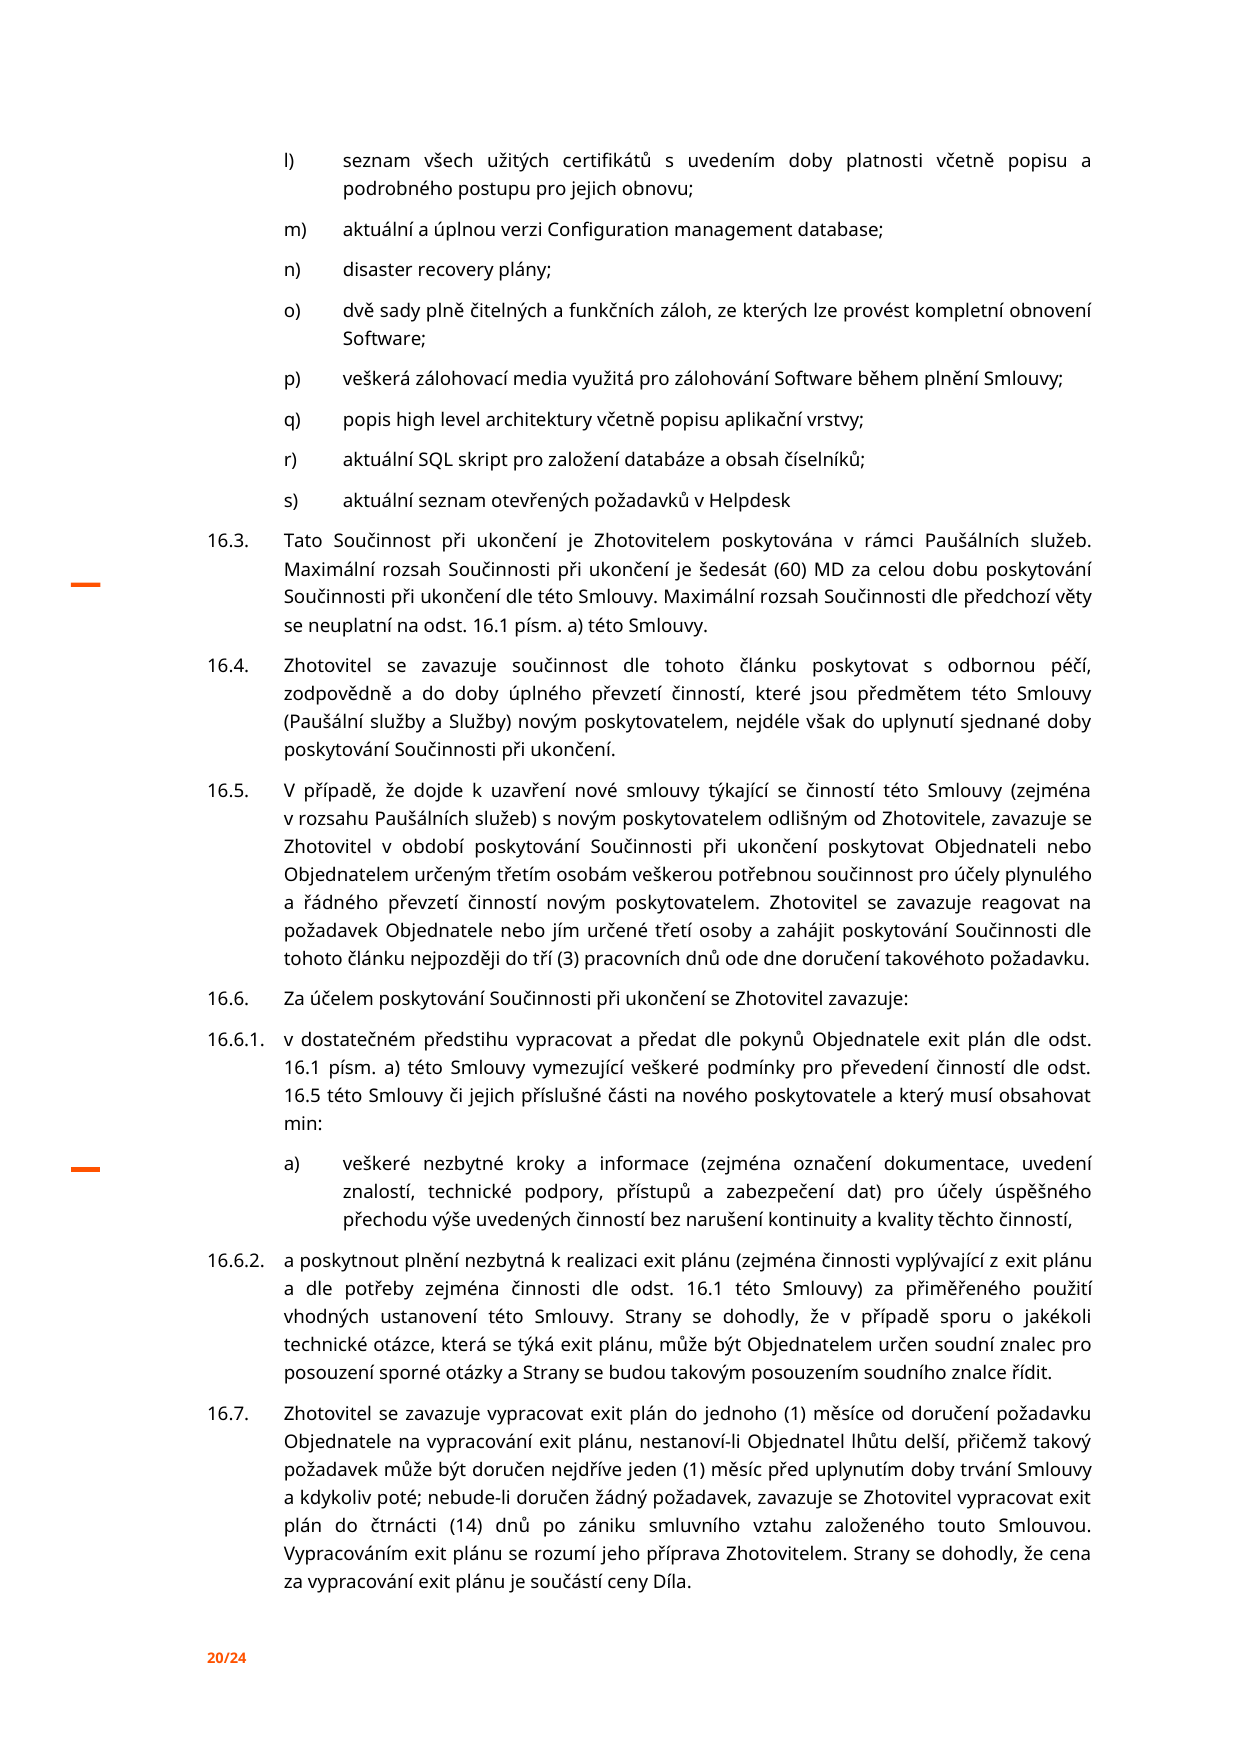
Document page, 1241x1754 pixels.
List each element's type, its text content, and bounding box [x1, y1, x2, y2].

text a poskytnout plnění nezbytná k realizaci exit plánu (zejména činnosti vyplývající z exit plánu a dle potřeby zejména činnosti dle odst. 16.1 této Smlouvy) za přiměřeného použití vhodných ustanovení této Smlouvy. Strany se dohodly, že v případě sporu o jakékoli technické otázce, která se týká exit plánu, může být Objednatelem určen soudní znalec pro posouzení sporné otázky a Strany se budou takovým posouzením soudního znalce řídit. [207, 1247, 1093, 1385]
text veškeré nezbytné kroky a informace (zejména označení dokumentace, uvedení znalostí, technické podpory, přístupů a zabezpečení dat) pro účely úspěšného přechodu výše uvedených činností bez narušení kontinuity a kvality těchto činností, [283, 1151, 1093, 1232]
text disaster recovery plány; [283, 257, 1093, 282]
text veškerá zálohovací media využitá pro zálohování Software během plnění Smlouvy; [283, 366, 1093, 391]
text v dostatečném předstihu vypracovat a předat dle pokynů Objednatele exit plán dle odst. 16.1 písm. a) této Smlouvy vymezující veškeré podmínky pro převedení činností dle odst. 16.5 této Smlouvy či jejich příslušné části na nového poskytovatele a který musí obsahovat min: [207, 1026, 1093, 1136]
text aktuální a úplnou verzi Configuration management database; [283, 216, 1093, 242]
text Zhotovitel se zavazuje součinnost dle tohoto článku poskytovat s odbornou péčí, zodpovědně a do doby úplného převzetí činností, které jsou předmětem této Smlouvy (Paušální služby a Služby) novým poskytovatelem, nejdéle však do uplynutí sjednané doby poskytování Součinnosti při ukončení. [207, 652, 1093, 762]
text Zhotovitel se zavazuje vypracovat exit plán do jednoho (1) měsíce od doručení požadavku Objednatele na vypracování exit plánu, nestanoví-li Objednatel lhůtu delší, přičemž takový požadavek může být doručen nejdříve jeden (1) měsíc před uplynutím doby trvání Smlouvy a kdykoliv poté; nebude-li doručen žádný požadavek, zavazuje se Zhotovitel vypracovat exit plán do čtrnácti (14) dnů po zániku smluvního vztahu založeného touto Smlouvou. Vypracováním exit plánu se rozumí jeho příprava Zhotovitelem. Strany se dohodly, že cena za vypracování exit plánu je součástí ceny Díla. [207, 1400, 1093, 1593]
text popis high level architektury včetně popisu aplikační vrstvy; [283, 406, 1093, 432]
text aktuální SQL skript pro založení databáze a obsah číselníků; [283, 447, 1093, 472]
text seznam všech užitých certifikátů s uvedením doby platnosti včetně popisu a podrobného postupu pro jejich obnovu; [283, 148, 1093, 201]
text Tato Součinnost při ukončení je Zhotovitelem poskytována v rámci Paušálních služeb. Maximální rozsah Součinnosti při ukončení je šedesát (60) MD za celou dobu poskytování Součinnosti při ukončení dle této Smlouvy. Maximální rozsah Součinnosti dle předchozí věty se neuplatní na odst. 16.1 písm. a) této Smlouvy. [207, 528, 1093, 637]
text V případě, že dojde k uzavření nové smlouvy týkající se činností této Smlouvy (zejména v rozsahu Paušálních služeb) s novým poskytovatelem odlišným od Zhotovitele, zavazuje se Zhotovitel v období poskytování Součinnosti při ukončení poskytovat Objednateli nebo Objednatelem určeným třetím osobám veškerou potřebnou součinnost pro účely plynulého a řádného převzetí činností novým poskytovatelem. Zhotovitel se zavazuje reagovat na požadavek Objednatele nebo jím určené třetí osoby a zahájit poskytování Součinnosti dle tohoto článku nejpozději do tří (3) pracovních dnů ode dne doručení takovéhoto požadavku. [207, 777, 1093, 971]
text dvě sady plně čitelných a funkčních záloh, ze kterých lze provést kompletní obnovení Software; [283, 297, 1093, 351]
text aktuální seznam otevřených požadavků v Helpdesk [283, 487, 1093, 513]
text Za účelem poskytování Součinnosti při ukončení se Zhotovitel zavazuje: [207, 986, 1093, 1011]
